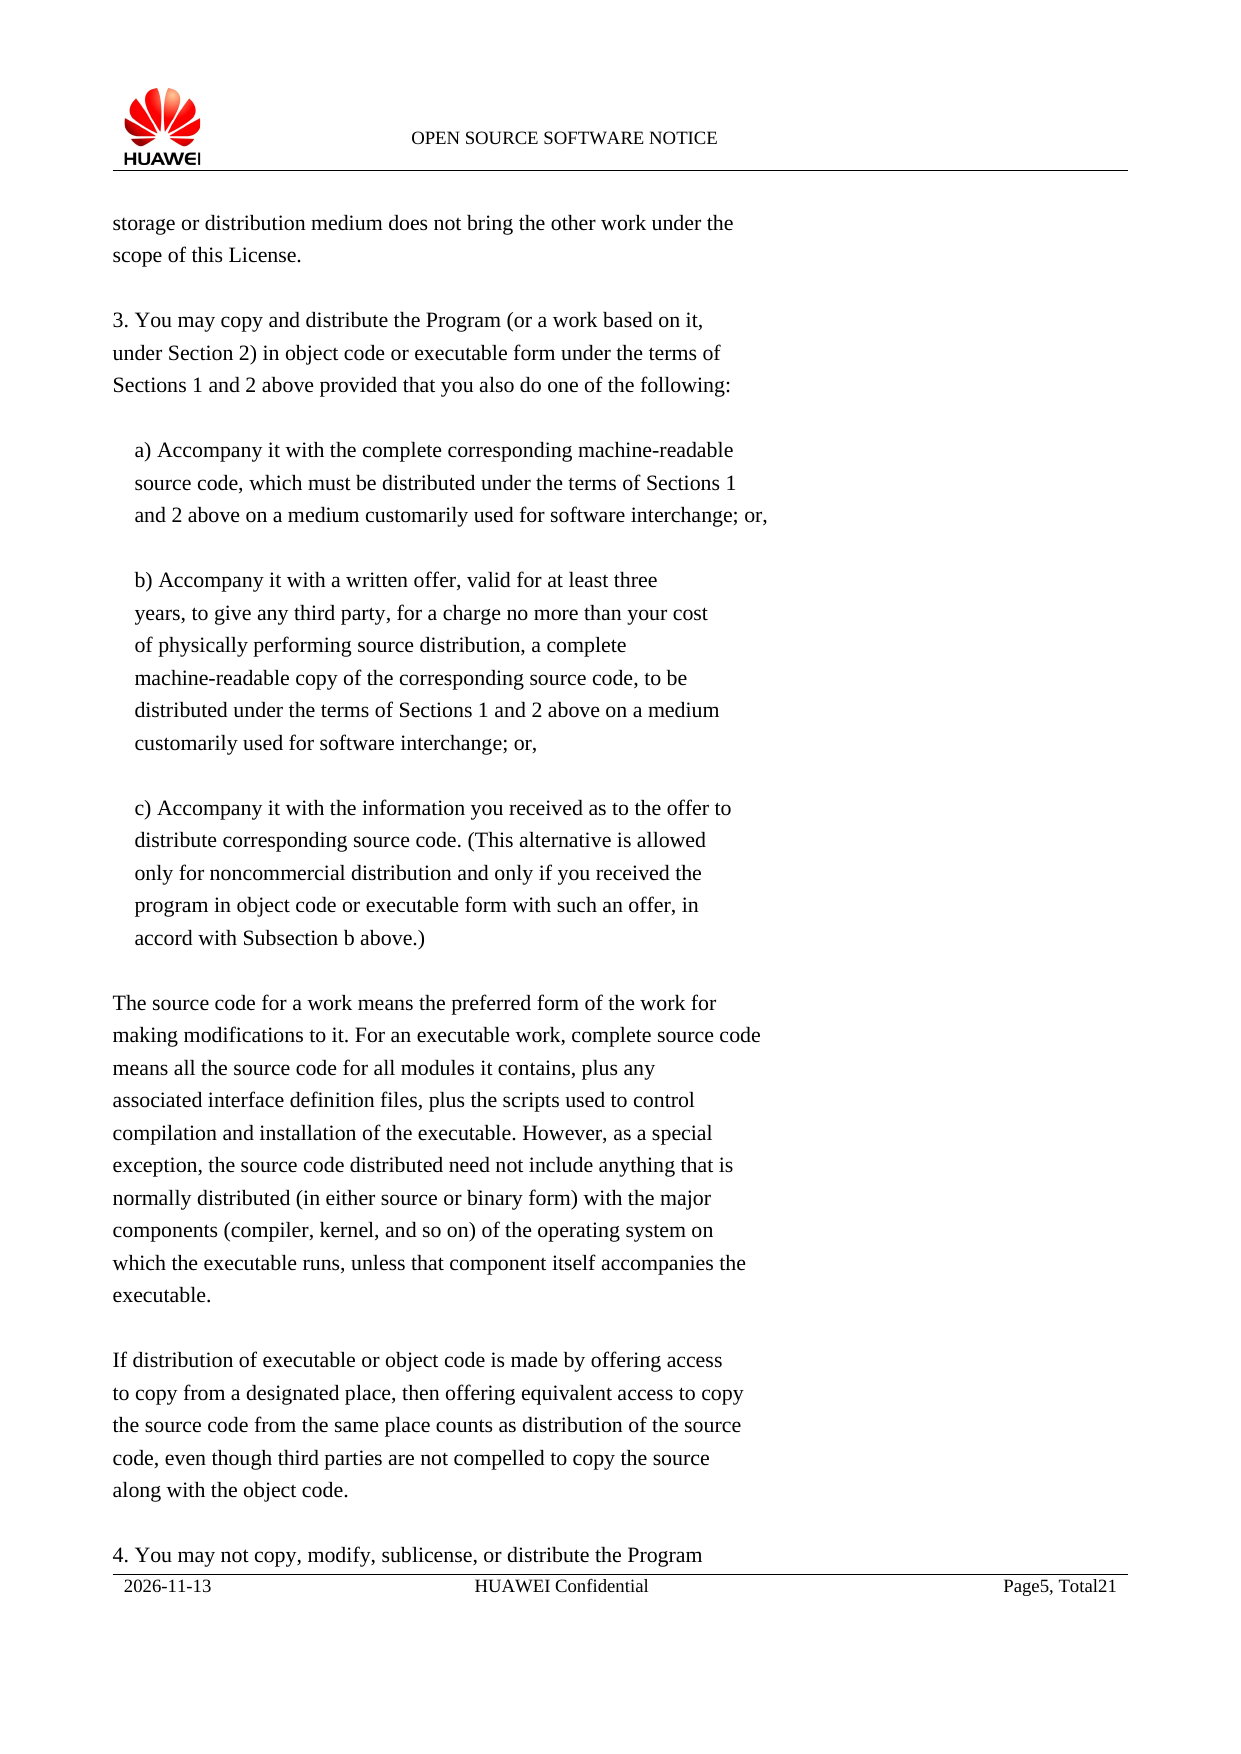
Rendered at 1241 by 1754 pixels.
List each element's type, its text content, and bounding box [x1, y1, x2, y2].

text only for noncommercial distribution and only if you received the [112, 856, 1128, 889]
picture [124, 88, 201, 165]
text components (compiler, kernel, and so on) of the operating system on [112, 1214, 1128, 1246]
text means all the source code for all modules it contains, plus any [112, 1051, 1128, 1084]
text source code, which must be distributed under the terms of Sections 1 [112, 466, 1128, 499]
text under Section 2) in object code or executable form under the terms of [112, 336, 1128, 369]
text If distribution of executable or object code is made by offering access [112, 1344, 1128, 1376]
text distribute corresponding source code. (This alternative is allowed [112, 824, 1128, 856]
text 4. You may not copy, modify, sublicense, or distribute the Program [112, 1539, 1128, 1571]
text a) Accompany it with the complete corresponding machine-readable [112, 434, 1128, 466]
text distributed under the terms of Sections 1 and 2 above on a medium [112, 694, 1128, 726]
text of physically performing source distribution, a complete [112, 629, 1128, 661]
text which the executable runs, unless that component itself accompanies the [112, 1246, 1128, 1279]
text exception, the source code distributed need not include anything that is [112, 1149, 1128, 1181]
text machine-readable copy of the corresponding source code, to be [112, 661, 1128, 694]
text the source code from the same place counts as distribution of the source [112, 1409, 1128, 1441]
text scope of this License. [112, 239, 1128, 271]
text storage or distribution medium does not bring the other work under the [112, 206, 1128, 239]
text and 2 above on a medium customarily used for software interchange; or, [112, 499, 1128, 531]
text years, to give any third party, for a charge no more than your cost [112, 596, 1128, 629]
text along with the object code. [112, 1474, 1128, 1506]
text customarily used for software interchange; or, [112, 726, 1128, 759]
text associated interface definition files, plus the scripts used to control [112, 1084, 1128, 1116]
text The source code for a work means the preferred form of the work for [112, 986, 1128, 1019]
text making modifications to it. For an executable work, complete source code [112, 1019, 1128, 1051]
text to copy from a designated place, then offering equivalent access to copy [112, 1376, 1128, 1409]
text normally distributed (in either source or binary form) with the major [112, 1181, 1128, 1214]
text program in object code or executable form with such an offer, in [112, 889, 1128, 921]
text c) Accompany it with the information you received as to the offer to [112, 791, 1128, 824]
text accord with Subsection b above.) [112, 921, 1128, 954]
text b) Accompany it with a written offer, valid for at least three [112, 564, 1128, 596]
text 3. You may copy and distribute the Program (or a work based on it, [112, 304, 1128, 336]
text executable. [112, 1279, 1128, 1311]
text compilation and installation of the executable. However, as a special [112, 1116, 1128, 1149]
text code, even though third parties are not compelled to copy the source [112, 1441, 1128, 1474]
text Sections 1 and 2 above provided that you also do one of the following: [112, 369, 1128, 401]
